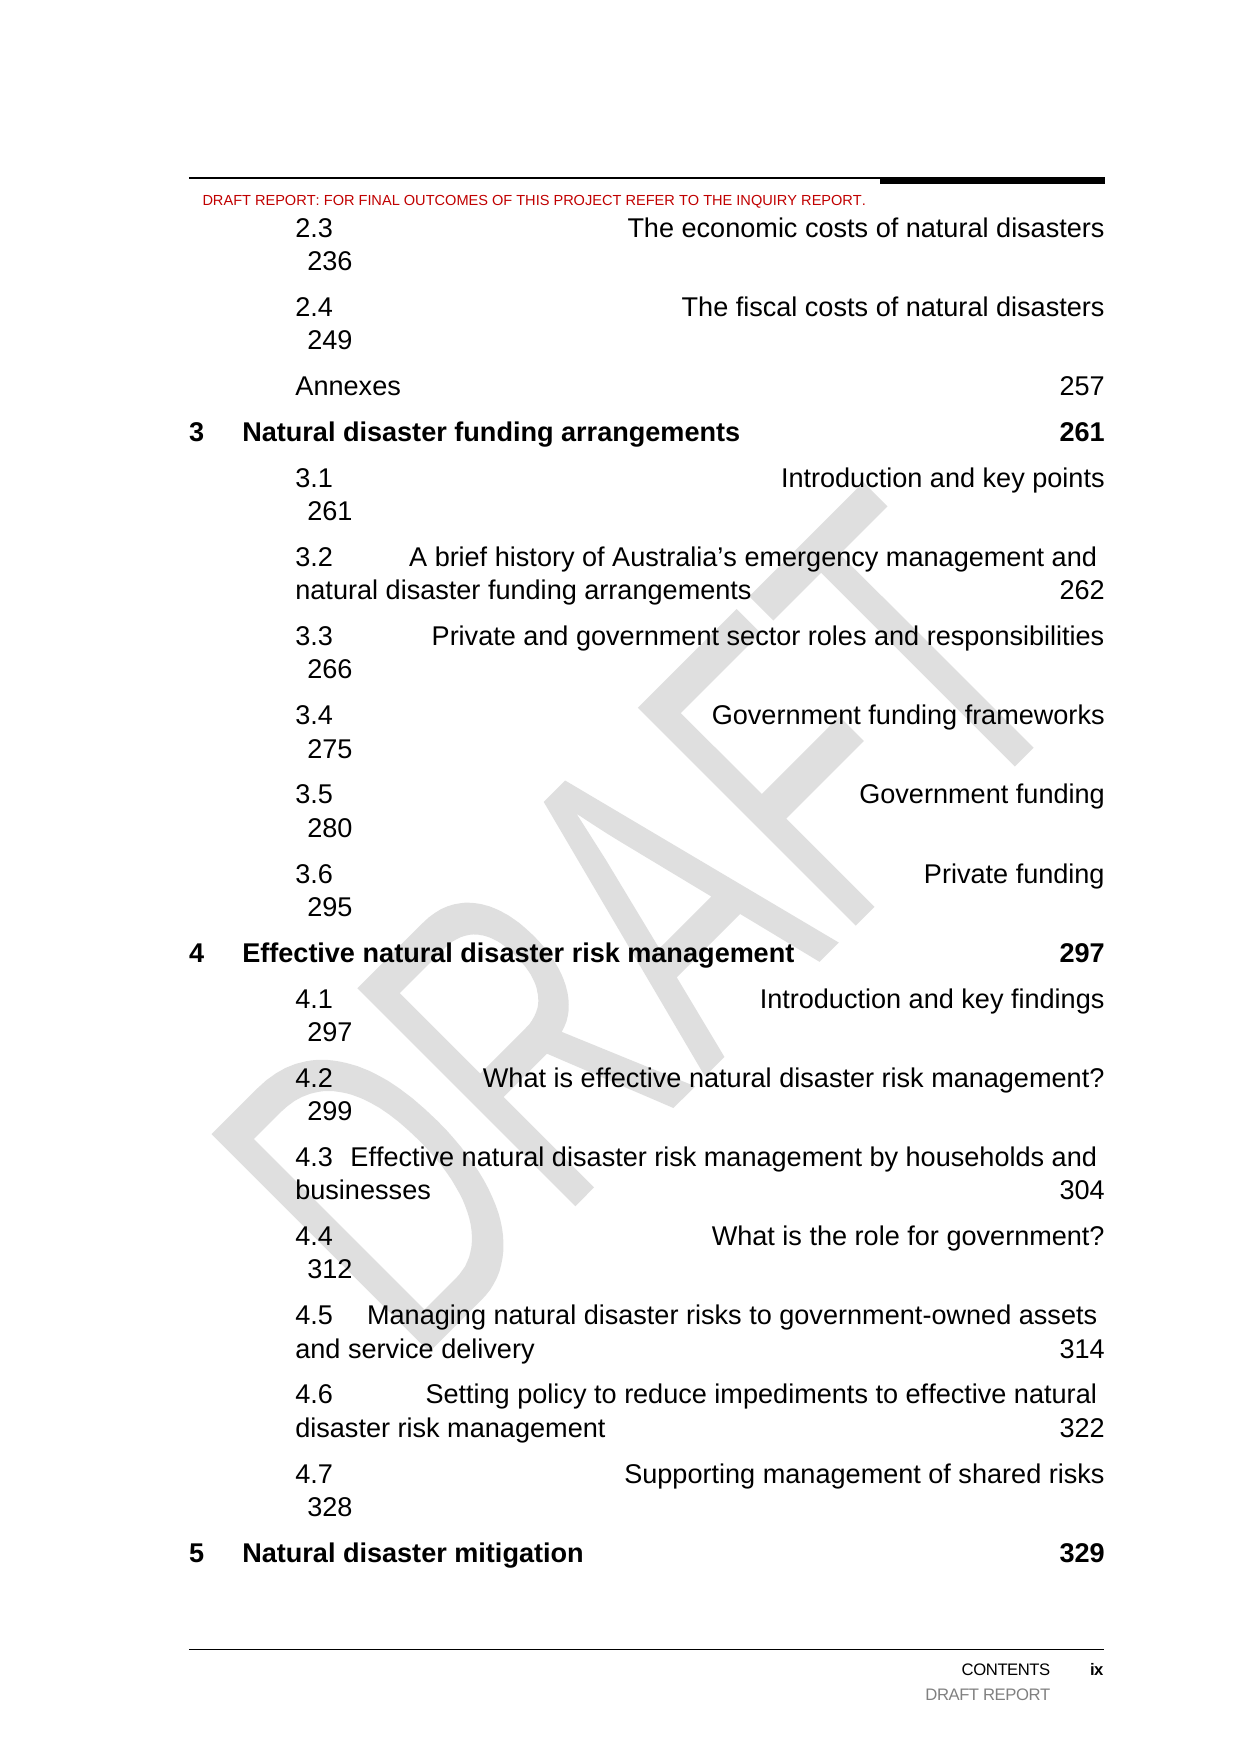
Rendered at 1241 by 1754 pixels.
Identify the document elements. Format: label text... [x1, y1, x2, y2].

text 4.3 Effective natural disaster risk management by households and businesses 304 [295, 1140, 1104, 1206]
text 3.4 Government funding frameworks 275 [295, 698, 1104, 765]
text 4.1 Introduction and key findings 297 [295, 981, 1104, 1048]
text Annexes 257 [295, 369, 1104, 402]
text 4.4 What is the role for government? 312 [295, 1219, 1104, 1286]
text 4.6 Setting policy to reduce impediments to effective natural disaster risk management 322 [295, 1377, 1104, 1444]
text 3.5 Government funding 280 [295, 777, 1104, 844]
text 3.2 A brief history of Australia’s emergency management and natural disaster funding arrangements 262 [295, 540, 1104, 606]
text 4.5 Managing natural disaster risks to government-owned assets and service delivery 314 [295, 1298, 1104, 1365]
text 4 Effective natural disaster risk management 297 [189, 936, 1016, 969]
text 5 Natural disaster mitigation 329 [189, 1536, 1016, 1569]
text 3.1 Introduction and key points 261 [295, 461, 1104, 527]
text 3 Natural disaster funding arrangements 261 [189, 415, 1016, 448]
text 3.3 Private and government sector roles and responsibilities 266 [295, 619, 1104, 686]
text 3.6 Private funding 295 [295, 856, 1104, 923]
text 2.3 The economic costs of natural disasters 236 [295, 211, 1104, 277]
text 4.2 What is effective natural disaster risk management? 299 [295, 1061, 1104, 1127]
text 2.4 The fiscal costs of natural disasters 249 [295, 290, 1104, 356]
text 4.7 Supporting management of shared risks 328 [295, 1456, 1104, 1523]
